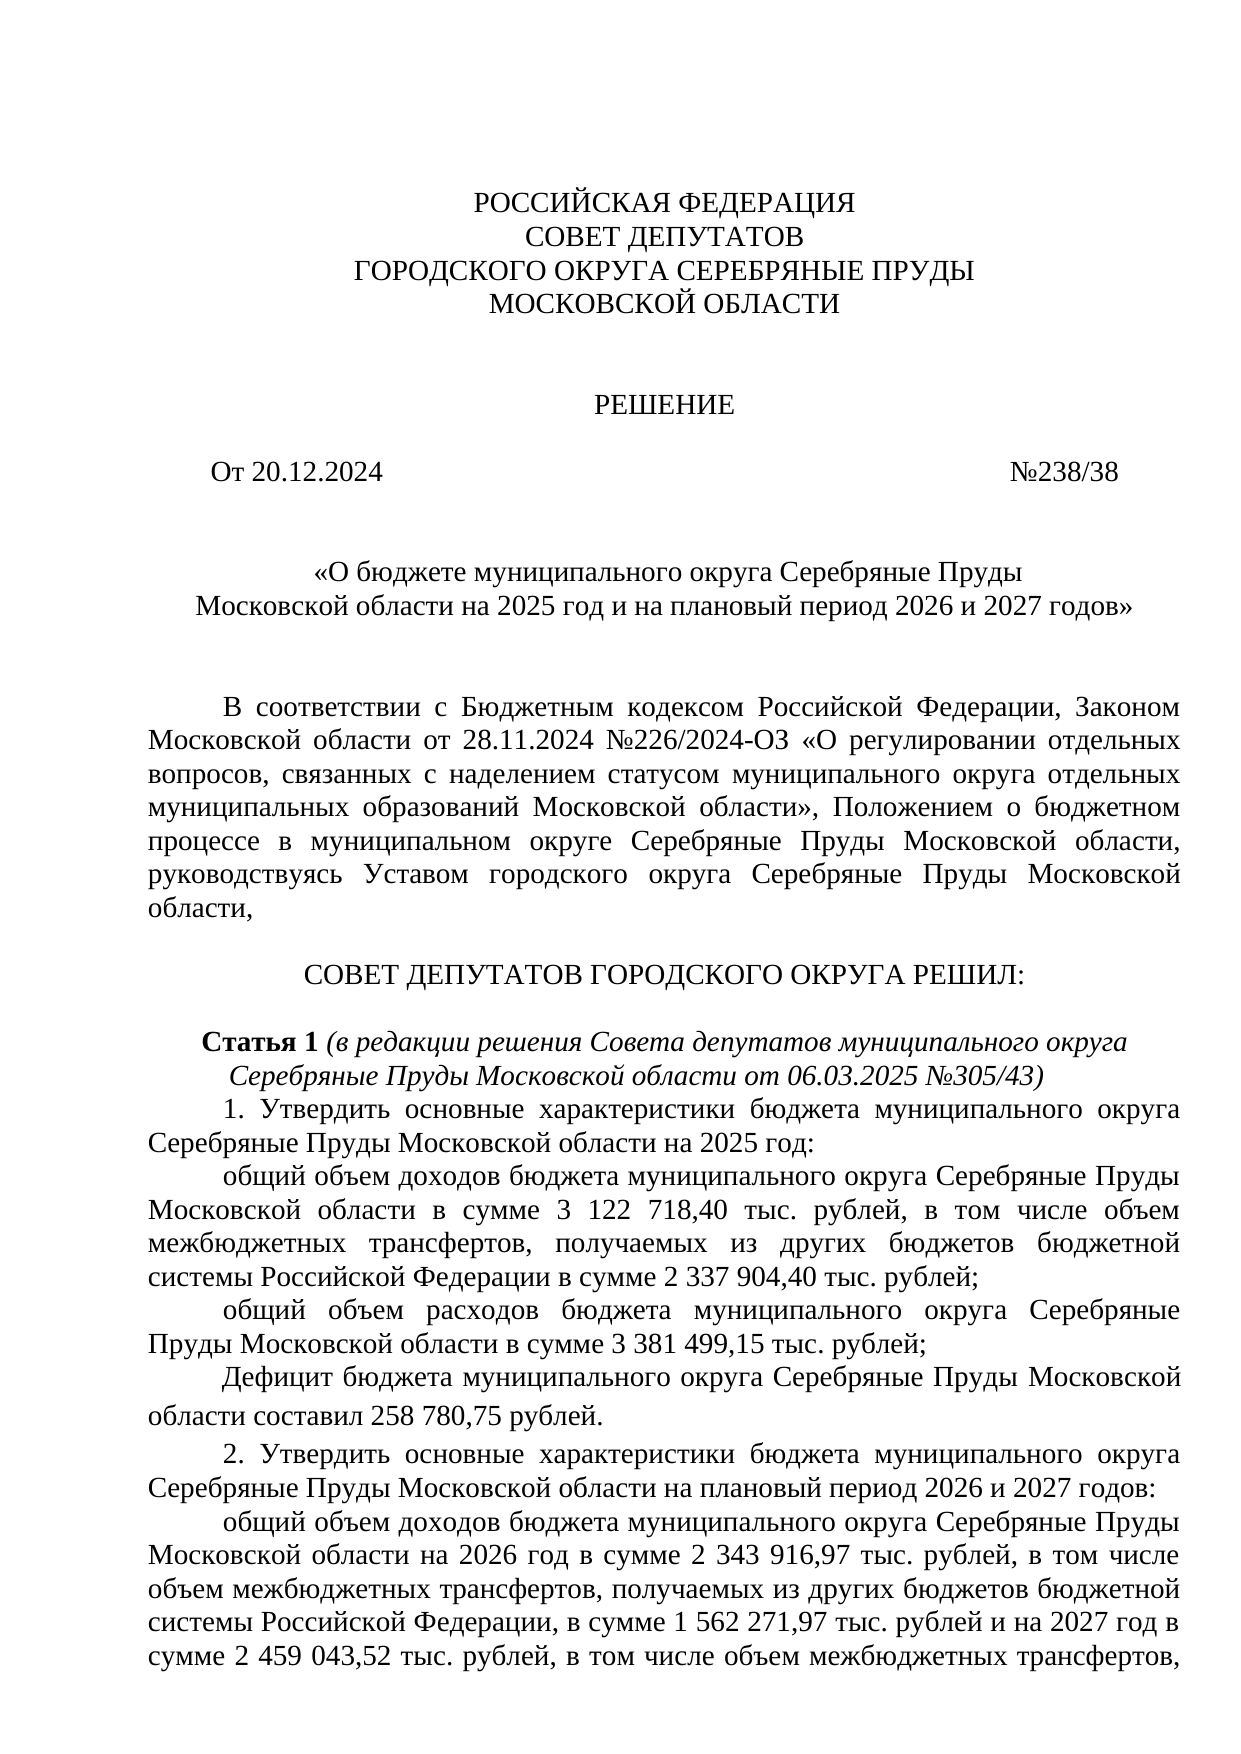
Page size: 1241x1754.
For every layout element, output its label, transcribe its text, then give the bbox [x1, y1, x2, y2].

text 1. Утвердить основные характеристики бюджета муниципального округа Серебряные Пруды Московской области на 2025 год: [148, 1091, 1181, 1158]
text Статья 1 (в редакции решения Совета депутатов муниципального округа Серебряные Пруды Московской области от 06.03.2025 №305/43) [91, 1024, 1181, 1091]
text СОВЕТ ДЕПУТАТОВ [91, 219, 1181, 253]
text общий объем расходов бюджета муниципального округа Серебряные Пруды Московской области в сумме 3 381 499,15 тыс. рублей; [148, 1292, 1181, 1359]
text МОСКОВСКОЙ ОБЛАСТИ [91, 286, 1181, 320]
text общий объем доходов бюджета муниципального округа Серебряные Пруды Московской области в сумме 3 122 718,40 тыс. рублей, в том числе объем межбюджетных трансфертов, получаемых из других бюджетов бюджетной системы Российской Федерации в сумме 2 337 904,40 тыс. рублей; [148, 1158, 1181, 1292]
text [148, 1504, 1181, 1671]
text От 20.12.2024 №238/38 [91, 454, 1181, 487]
text В соответствии с Бюджетным кодексом Российской Федерации, Законом Московской области от 28.11.2024 №226/2024-ОЗ «О регулировании отдельных вопросов, связанных с наделением статусом муниципального округа отдельных муниципальных образований Московской области», Положением о бюджетном процессе в муниципальном округе Серебряные Пруды Московской области, руководствуясь Уставом городского округа Серебряные Пруды Московской области, [148, 689, 1181, 923]
text Дефицит бюджета муниципального округа Серебряные Пруды Московской области составил 258 780,75 рублей. [148, 1359, 1181, 1432]
text ГОРОДСКОГО ОКРУГА СЕРЕБРЯНЫЕ ПРУДЫ [91, 253, 1181, 286]
text СОВЕТ ДЕПУТАТОВ ГОРОДСКОГО ОКРУГА РЕШИЛ: [91, 957, 1181, 991]
text Московской области на 2025 год и на плановый период 2026 и 2027 годов» [91, 588, 1181, 622]
text РЕШЕНИЕ [91, 387, 1181, 420]
text «О бюджете муниципального округа Серебряные Пруды [91, 554, 1181, 588]
text РОССИЙСКАЯ ФЕДЕРАЦИЯ [91, 186, 1181, 219]
text 2. Утвердить основные характеристики бюджета муниципального округа Серебряные Пруды Московской области на плановый период 2026 и 2027 годов: [148, 1437, 1181, 1504]
